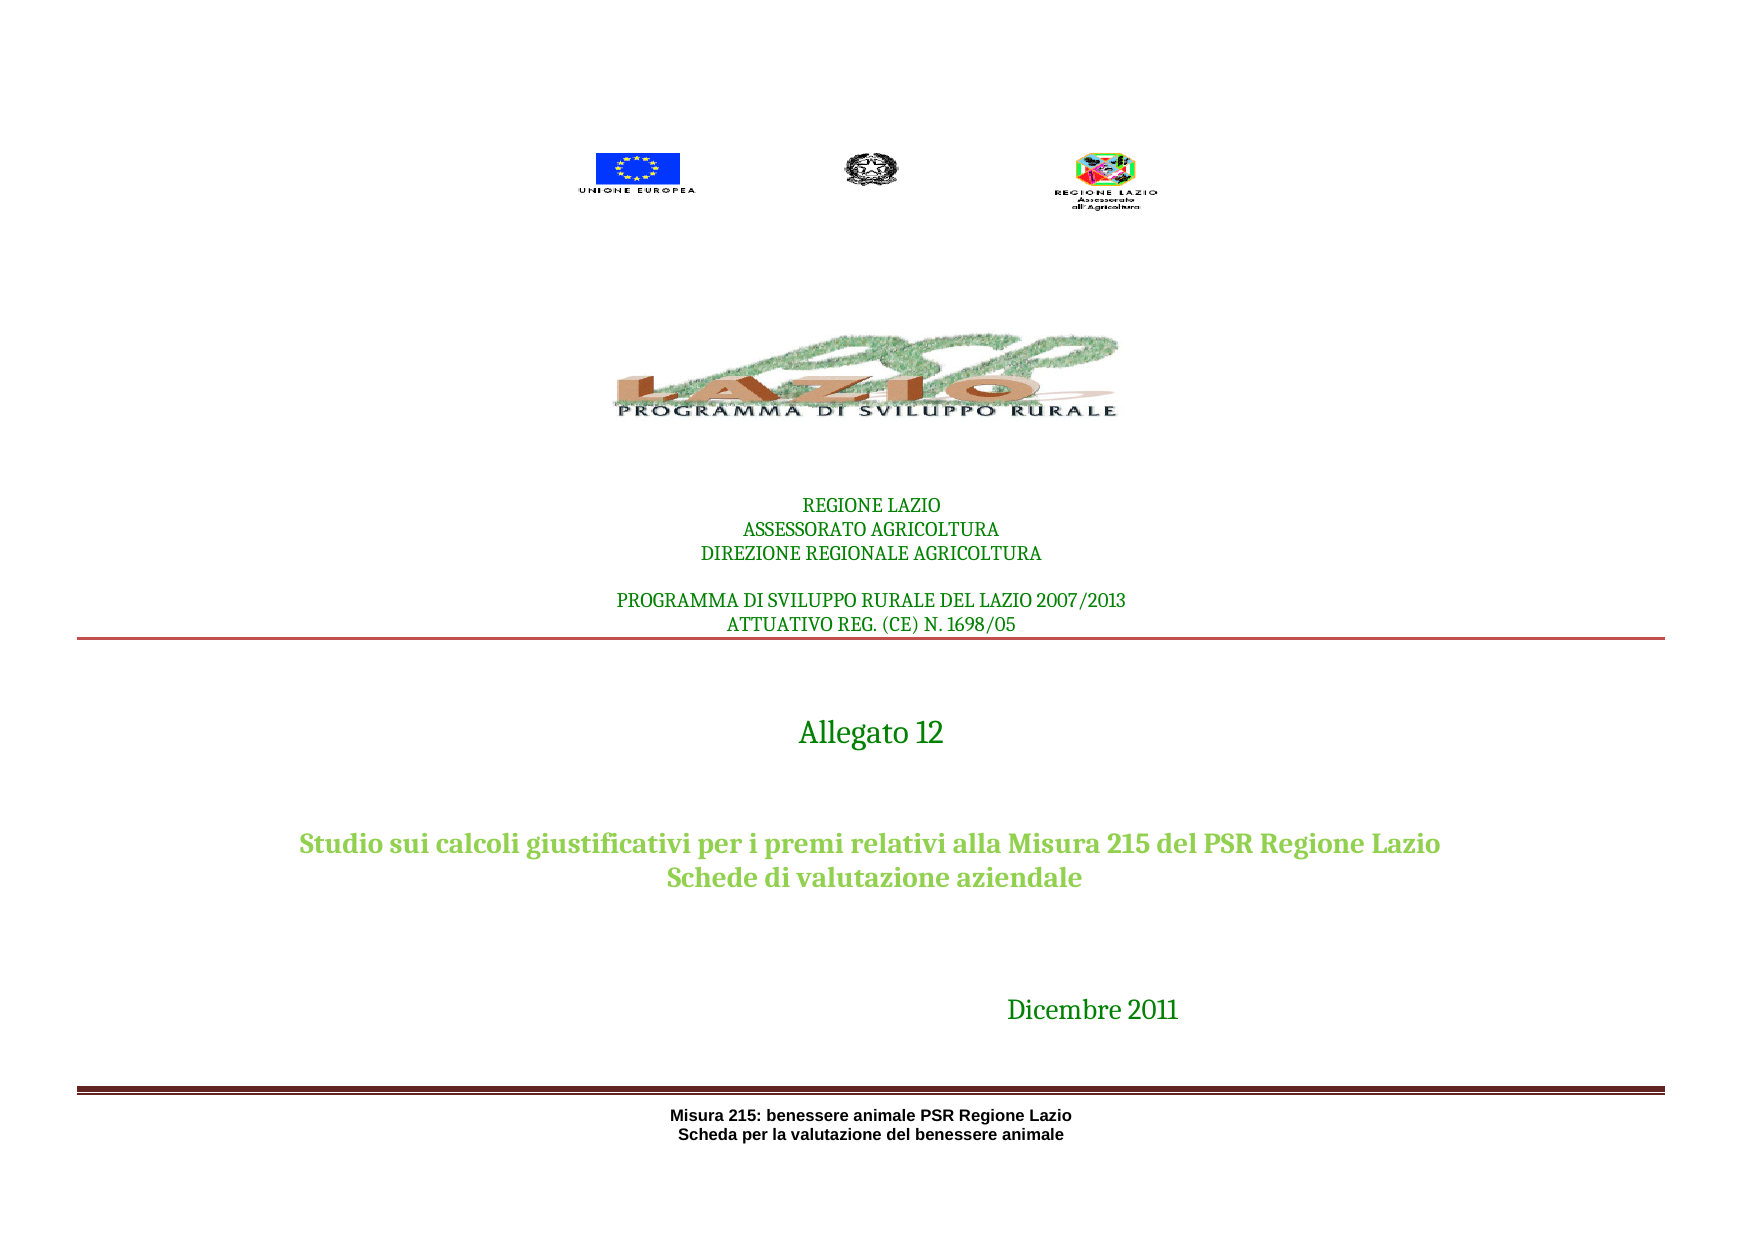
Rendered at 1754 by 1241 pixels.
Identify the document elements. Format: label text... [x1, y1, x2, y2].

subtitle ASSESSORATO AGRICOLTURA [77, 517, 1666, 541]
subtitle Dicembre 2011 [446, 993, 1666, 1027]
subtitle ATTUATIVO REG. (CE) N. 1698/05 [77, 613, 1666, 637]
text Schede di valutazione aziendale [77, 861, 1673, 894]
subtitle DIREZIONE REGIONALE AGRICOLTURA [77, 541, 1666, 565]
subtitle Allegato 12 [77, 714, 1666, 752]
subtitle REGIONE LAZIO [77, 493, 1666, 517]
text Studio sui calcoli giustificativi per i premi relativi alla Misura 215 del PSR Regione Lazio [77, 827, 1665, 861]
subtitle PROGRAMMA DI SVILUPPO RURALE DEL LAZIO 2007/2013 [77, 589, 1666, 613]
